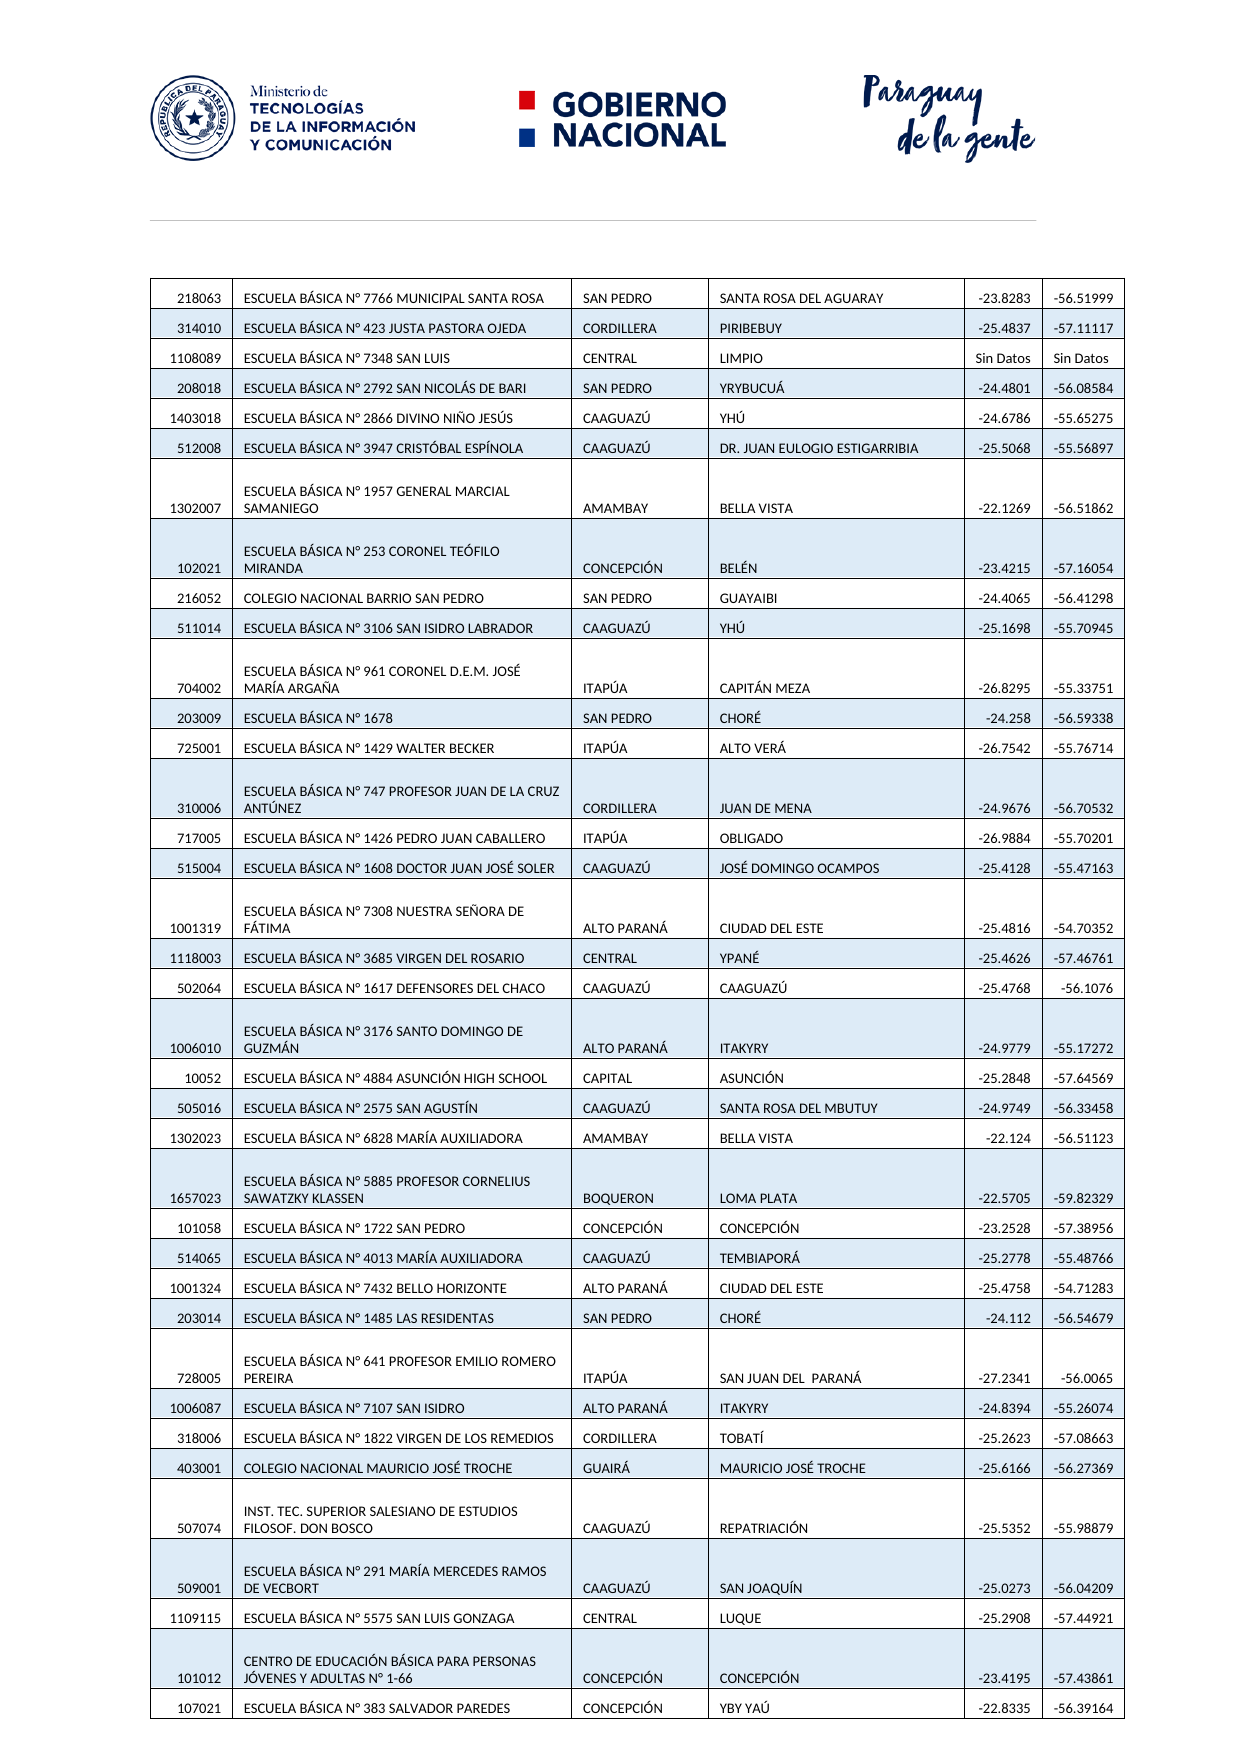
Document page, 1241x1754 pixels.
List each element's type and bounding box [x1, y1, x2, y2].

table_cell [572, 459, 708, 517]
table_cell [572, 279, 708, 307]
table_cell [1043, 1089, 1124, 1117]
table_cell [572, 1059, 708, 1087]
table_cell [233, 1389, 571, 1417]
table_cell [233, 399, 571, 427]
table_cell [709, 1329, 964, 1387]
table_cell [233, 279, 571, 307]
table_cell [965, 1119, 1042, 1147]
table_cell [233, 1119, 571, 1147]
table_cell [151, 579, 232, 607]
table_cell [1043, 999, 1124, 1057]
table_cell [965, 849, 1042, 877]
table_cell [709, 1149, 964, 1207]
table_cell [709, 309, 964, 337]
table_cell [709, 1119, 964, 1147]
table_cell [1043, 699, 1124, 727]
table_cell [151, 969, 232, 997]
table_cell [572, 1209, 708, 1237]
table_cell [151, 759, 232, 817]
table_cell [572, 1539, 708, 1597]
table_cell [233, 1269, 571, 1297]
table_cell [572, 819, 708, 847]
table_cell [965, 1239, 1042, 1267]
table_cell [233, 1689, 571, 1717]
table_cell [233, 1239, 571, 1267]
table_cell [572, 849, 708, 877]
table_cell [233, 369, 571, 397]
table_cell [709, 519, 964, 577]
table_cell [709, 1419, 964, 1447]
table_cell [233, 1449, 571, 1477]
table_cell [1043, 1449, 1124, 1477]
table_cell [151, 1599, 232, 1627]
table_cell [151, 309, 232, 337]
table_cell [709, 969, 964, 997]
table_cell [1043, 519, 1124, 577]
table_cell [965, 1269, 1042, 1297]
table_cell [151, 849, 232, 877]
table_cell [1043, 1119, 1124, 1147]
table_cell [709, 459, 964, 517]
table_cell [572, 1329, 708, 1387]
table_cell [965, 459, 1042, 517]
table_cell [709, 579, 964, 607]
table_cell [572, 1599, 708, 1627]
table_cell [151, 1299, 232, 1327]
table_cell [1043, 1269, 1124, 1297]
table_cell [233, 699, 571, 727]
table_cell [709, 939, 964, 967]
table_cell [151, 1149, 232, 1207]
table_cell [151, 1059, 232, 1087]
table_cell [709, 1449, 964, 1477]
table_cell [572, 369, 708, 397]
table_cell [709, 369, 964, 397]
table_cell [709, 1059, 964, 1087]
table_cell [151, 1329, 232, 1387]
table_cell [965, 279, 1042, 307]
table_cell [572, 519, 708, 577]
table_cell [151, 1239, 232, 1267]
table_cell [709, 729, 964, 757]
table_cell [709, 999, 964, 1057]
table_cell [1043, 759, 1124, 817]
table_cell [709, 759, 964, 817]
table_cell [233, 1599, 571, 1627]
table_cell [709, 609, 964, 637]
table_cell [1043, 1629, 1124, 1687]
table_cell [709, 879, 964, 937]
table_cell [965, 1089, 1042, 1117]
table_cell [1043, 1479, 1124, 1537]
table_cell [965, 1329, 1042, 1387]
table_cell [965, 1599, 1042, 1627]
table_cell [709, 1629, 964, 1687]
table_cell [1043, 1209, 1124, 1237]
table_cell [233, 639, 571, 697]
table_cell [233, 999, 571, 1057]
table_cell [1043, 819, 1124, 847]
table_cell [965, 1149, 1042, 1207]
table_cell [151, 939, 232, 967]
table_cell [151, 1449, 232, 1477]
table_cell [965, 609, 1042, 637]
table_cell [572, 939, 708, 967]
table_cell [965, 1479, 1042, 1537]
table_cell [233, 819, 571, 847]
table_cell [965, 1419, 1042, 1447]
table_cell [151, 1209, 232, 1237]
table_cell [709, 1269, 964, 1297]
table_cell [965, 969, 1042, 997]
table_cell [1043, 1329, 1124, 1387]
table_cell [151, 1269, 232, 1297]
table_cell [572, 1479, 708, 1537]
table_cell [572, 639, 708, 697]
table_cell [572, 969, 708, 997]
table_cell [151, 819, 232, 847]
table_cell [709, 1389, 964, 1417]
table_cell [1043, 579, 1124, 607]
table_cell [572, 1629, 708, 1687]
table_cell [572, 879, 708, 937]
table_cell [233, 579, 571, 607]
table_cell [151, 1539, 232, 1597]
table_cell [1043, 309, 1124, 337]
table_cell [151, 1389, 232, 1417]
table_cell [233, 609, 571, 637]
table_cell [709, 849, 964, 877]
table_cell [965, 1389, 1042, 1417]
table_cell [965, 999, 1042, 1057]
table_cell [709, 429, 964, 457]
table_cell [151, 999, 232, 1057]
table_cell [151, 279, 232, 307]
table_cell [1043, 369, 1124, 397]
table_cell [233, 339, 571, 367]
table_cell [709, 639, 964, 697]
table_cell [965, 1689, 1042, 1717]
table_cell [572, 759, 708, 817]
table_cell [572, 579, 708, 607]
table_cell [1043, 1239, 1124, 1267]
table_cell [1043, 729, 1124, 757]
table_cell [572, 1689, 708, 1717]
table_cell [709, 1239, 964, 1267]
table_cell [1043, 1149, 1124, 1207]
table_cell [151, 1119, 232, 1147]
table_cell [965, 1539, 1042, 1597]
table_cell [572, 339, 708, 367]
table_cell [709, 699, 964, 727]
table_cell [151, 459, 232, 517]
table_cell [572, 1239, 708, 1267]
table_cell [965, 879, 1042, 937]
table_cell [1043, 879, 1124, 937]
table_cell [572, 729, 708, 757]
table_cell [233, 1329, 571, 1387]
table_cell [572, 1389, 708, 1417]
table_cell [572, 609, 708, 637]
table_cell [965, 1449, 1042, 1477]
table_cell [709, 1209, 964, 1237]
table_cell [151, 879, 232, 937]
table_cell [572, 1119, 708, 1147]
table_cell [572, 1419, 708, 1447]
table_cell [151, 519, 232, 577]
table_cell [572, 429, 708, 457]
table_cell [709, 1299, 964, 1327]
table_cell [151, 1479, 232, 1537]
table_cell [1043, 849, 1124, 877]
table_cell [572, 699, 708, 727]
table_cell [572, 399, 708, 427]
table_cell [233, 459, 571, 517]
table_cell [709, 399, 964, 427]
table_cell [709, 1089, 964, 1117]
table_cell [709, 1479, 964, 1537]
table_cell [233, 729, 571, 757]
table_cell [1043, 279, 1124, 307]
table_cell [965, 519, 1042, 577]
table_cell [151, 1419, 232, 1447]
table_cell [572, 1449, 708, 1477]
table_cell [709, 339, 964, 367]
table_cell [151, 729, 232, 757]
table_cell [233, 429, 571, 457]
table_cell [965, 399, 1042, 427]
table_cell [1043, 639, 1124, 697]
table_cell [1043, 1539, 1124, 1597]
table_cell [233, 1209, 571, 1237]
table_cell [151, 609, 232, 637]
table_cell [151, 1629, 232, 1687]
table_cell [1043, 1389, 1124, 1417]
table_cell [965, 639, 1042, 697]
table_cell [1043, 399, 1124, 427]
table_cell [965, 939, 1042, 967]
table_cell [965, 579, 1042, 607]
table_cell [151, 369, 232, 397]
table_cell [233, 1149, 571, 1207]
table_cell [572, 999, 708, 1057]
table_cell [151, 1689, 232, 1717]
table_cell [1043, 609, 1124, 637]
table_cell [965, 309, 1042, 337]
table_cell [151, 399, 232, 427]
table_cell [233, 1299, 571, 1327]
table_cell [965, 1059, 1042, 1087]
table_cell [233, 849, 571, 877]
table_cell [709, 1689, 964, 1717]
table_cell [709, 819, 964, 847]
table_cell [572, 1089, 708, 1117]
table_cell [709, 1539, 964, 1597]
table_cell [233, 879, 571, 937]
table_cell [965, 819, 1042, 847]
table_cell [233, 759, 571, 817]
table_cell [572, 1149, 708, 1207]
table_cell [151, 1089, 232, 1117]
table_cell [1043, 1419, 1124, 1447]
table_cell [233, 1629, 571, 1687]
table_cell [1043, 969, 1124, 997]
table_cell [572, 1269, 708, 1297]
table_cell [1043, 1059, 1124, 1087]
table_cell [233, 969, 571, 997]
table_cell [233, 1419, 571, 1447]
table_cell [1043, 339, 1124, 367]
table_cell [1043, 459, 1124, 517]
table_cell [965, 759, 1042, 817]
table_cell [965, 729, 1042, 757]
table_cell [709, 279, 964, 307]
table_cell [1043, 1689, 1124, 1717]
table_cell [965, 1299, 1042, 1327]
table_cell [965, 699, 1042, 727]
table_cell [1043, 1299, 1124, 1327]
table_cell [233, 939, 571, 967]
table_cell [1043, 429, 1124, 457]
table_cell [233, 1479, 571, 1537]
picture [150, 75, 1035, 163]
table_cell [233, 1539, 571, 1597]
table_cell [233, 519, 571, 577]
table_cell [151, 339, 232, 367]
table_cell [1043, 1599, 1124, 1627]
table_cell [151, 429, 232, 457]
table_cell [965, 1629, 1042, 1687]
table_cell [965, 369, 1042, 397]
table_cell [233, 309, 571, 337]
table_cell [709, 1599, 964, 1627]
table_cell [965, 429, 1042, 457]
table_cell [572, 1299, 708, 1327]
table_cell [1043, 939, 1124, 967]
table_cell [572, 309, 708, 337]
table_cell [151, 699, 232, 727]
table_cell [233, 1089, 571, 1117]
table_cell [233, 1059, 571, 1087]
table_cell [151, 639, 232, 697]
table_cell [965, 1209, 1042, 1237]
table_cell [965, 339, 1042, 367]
